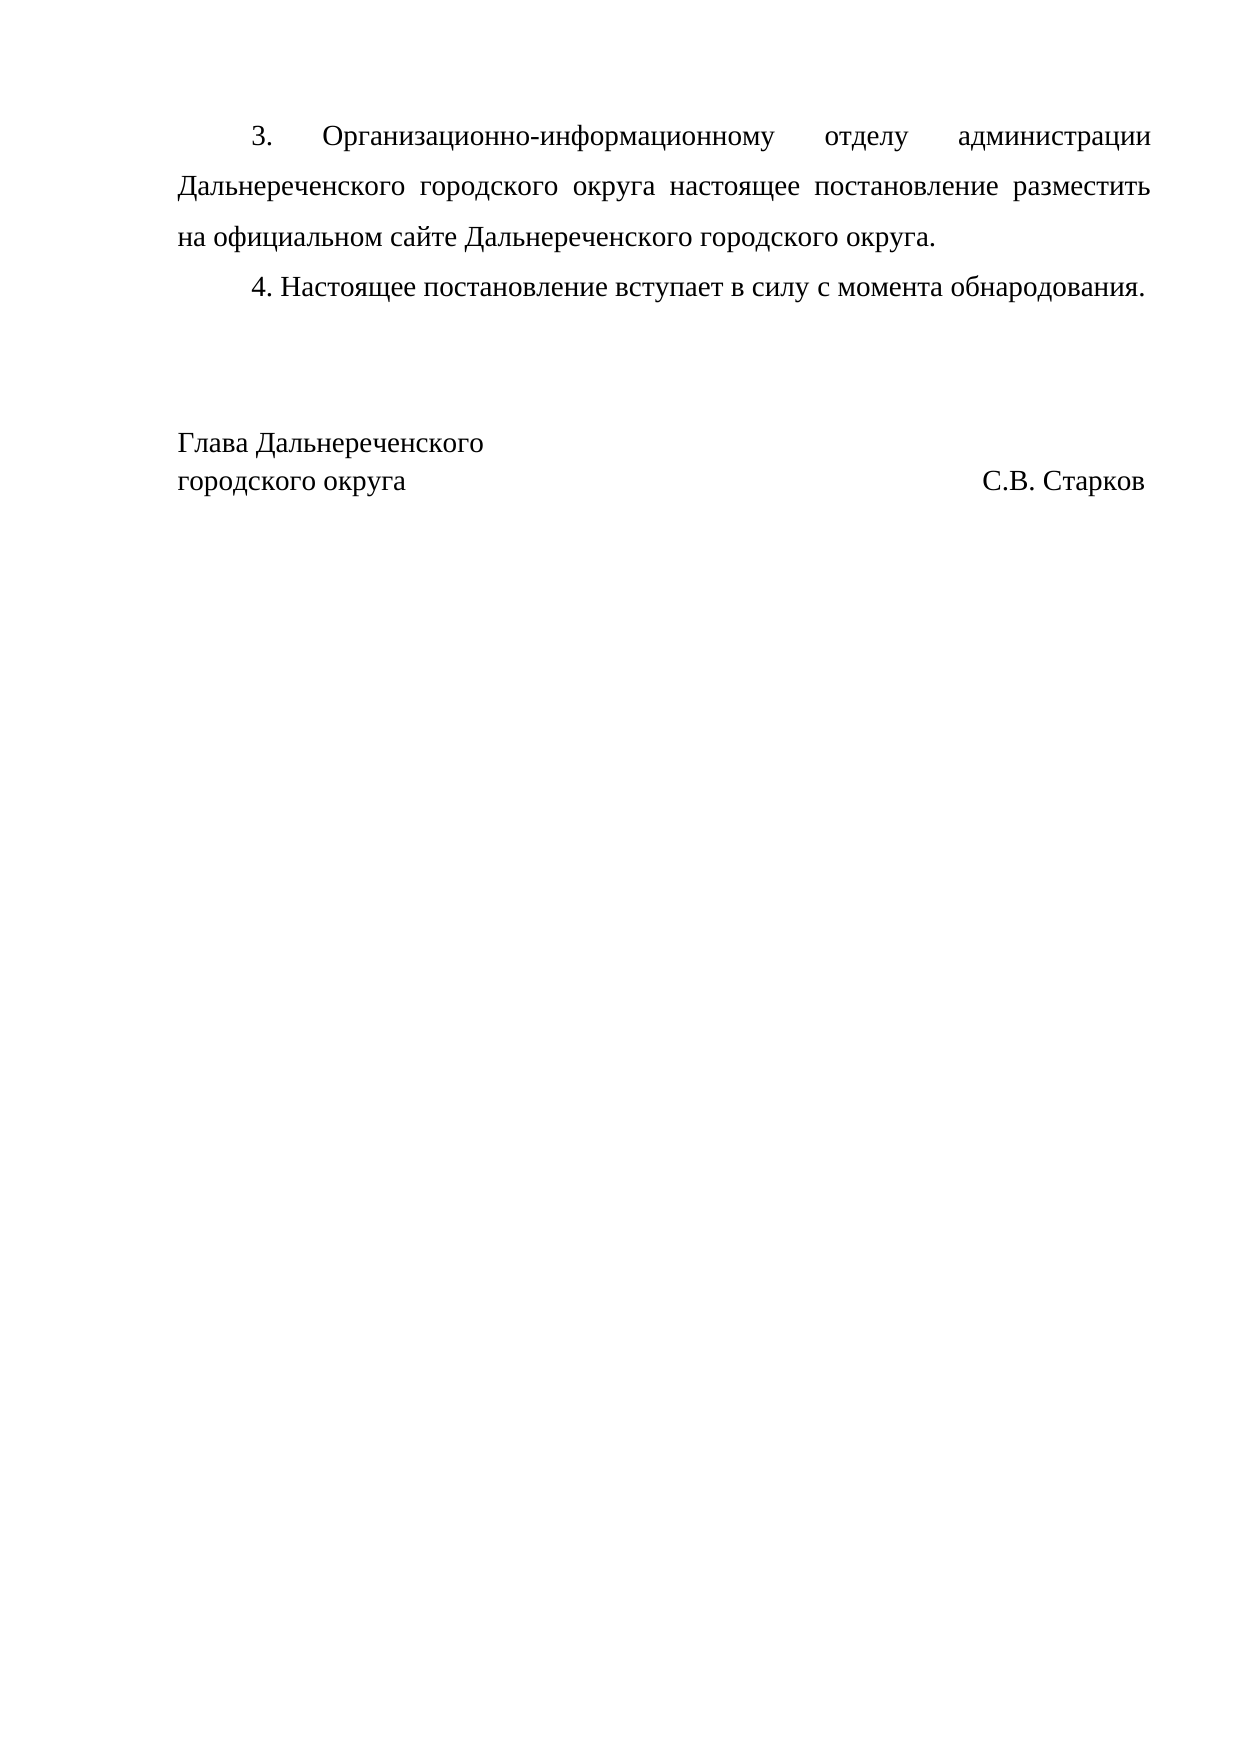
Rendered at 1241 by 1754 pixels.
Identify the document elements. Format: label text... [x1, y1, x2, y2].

text 3. Организационно-информационному отделу администрации Дальнереченского городского округа настоящее постановление разместить на официальном сайте Дальнереченского городского округа. [177, 118, 1152, 252]
text 4. Настоящее постановление вступает в силу с момента обнародования. [177, 269, 1152, 303]
text Глава Дальнереченского [177, 425, 1152, 458]
text городского округа С.В. Старков [177, 463, 1152, 497]
